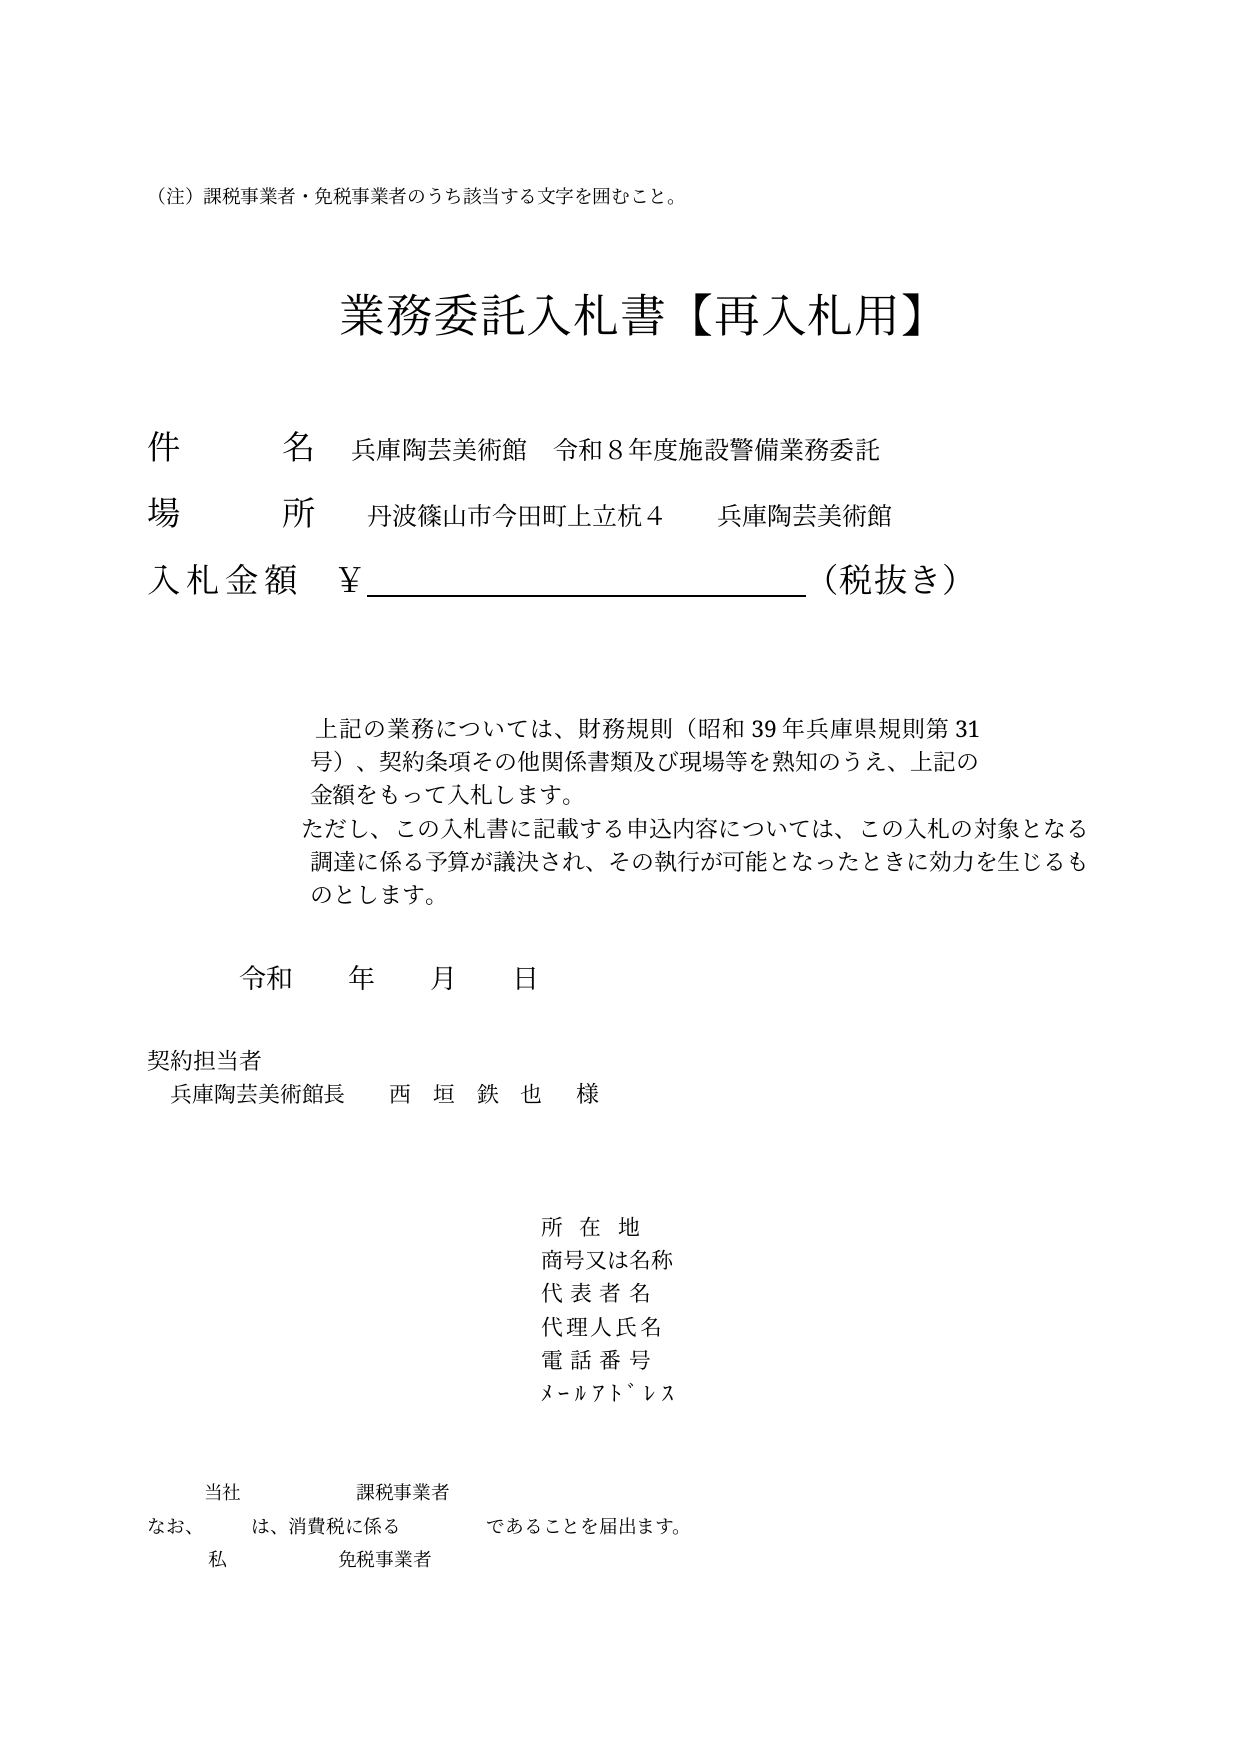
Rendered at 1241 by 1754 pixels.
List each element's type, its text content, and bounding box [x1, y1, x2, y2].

text 代理人氏名 [148, 1309, 1092, 1342]
text なお、 は、消費税に係る であることを届出ます。 [148, 1508, 1092, 1542]
text ただし、この入札書に記載する申込内容については、この入札の対象となる調達に係る予算が議決され、その執行が可能となったときに効力を生じるものとします。 [148, 811, 1092, 910]
text 代表者名 [148, 1276, 1092, 1309]
text 入札金額 ￥ （税抜き） [148, 545, 1092, 611]
text 令和 年 月 日 [148, 943, 1092, 1010]
text （注）課税事業者・免税事業者のうち該当する文字を囲むこと。 [148, 179, 1092, 212]
text 私 免税事業者 [148, 1542, 1092, 1575]
text 兵庫陶芸美術館長 西 垣 鉄 也 様 [148, 1076, 1092, 1109]
text 業務委託入札書【再入札用】 [148, 279, 1092, 345]
text 所在地 [148, 1209, 1092, 1242]
text 上記の業務については、財務規則（昭和39年兵庫県規則第31号）、契約条項その他関係書類及び現場等を熟知のうえ、上記の金額をもって入札します。 [148, 711, 980, 811]
text ﾒｰﾙｱﾄﾞﾚｽ [148, 1375, 1092, 1409]
text 件 名 兵庫陶芸美術館 令和８年度施設警備業務委託 [148, 412, 1092, 478]
text 当社 課税事業者 [148, 1475, 1092, 1508]
text 場 所 丹波篠山市今田町上立杭４ 兵庫陶芸美術館 [148, 478, 1092, 545]
text 電話番号 [148, 1342, 1092, 1375]
text 契約担当者 [148, 1043, 1092, 1076]
text 商号又は名称 [148, 1242, 1092, 1276]
